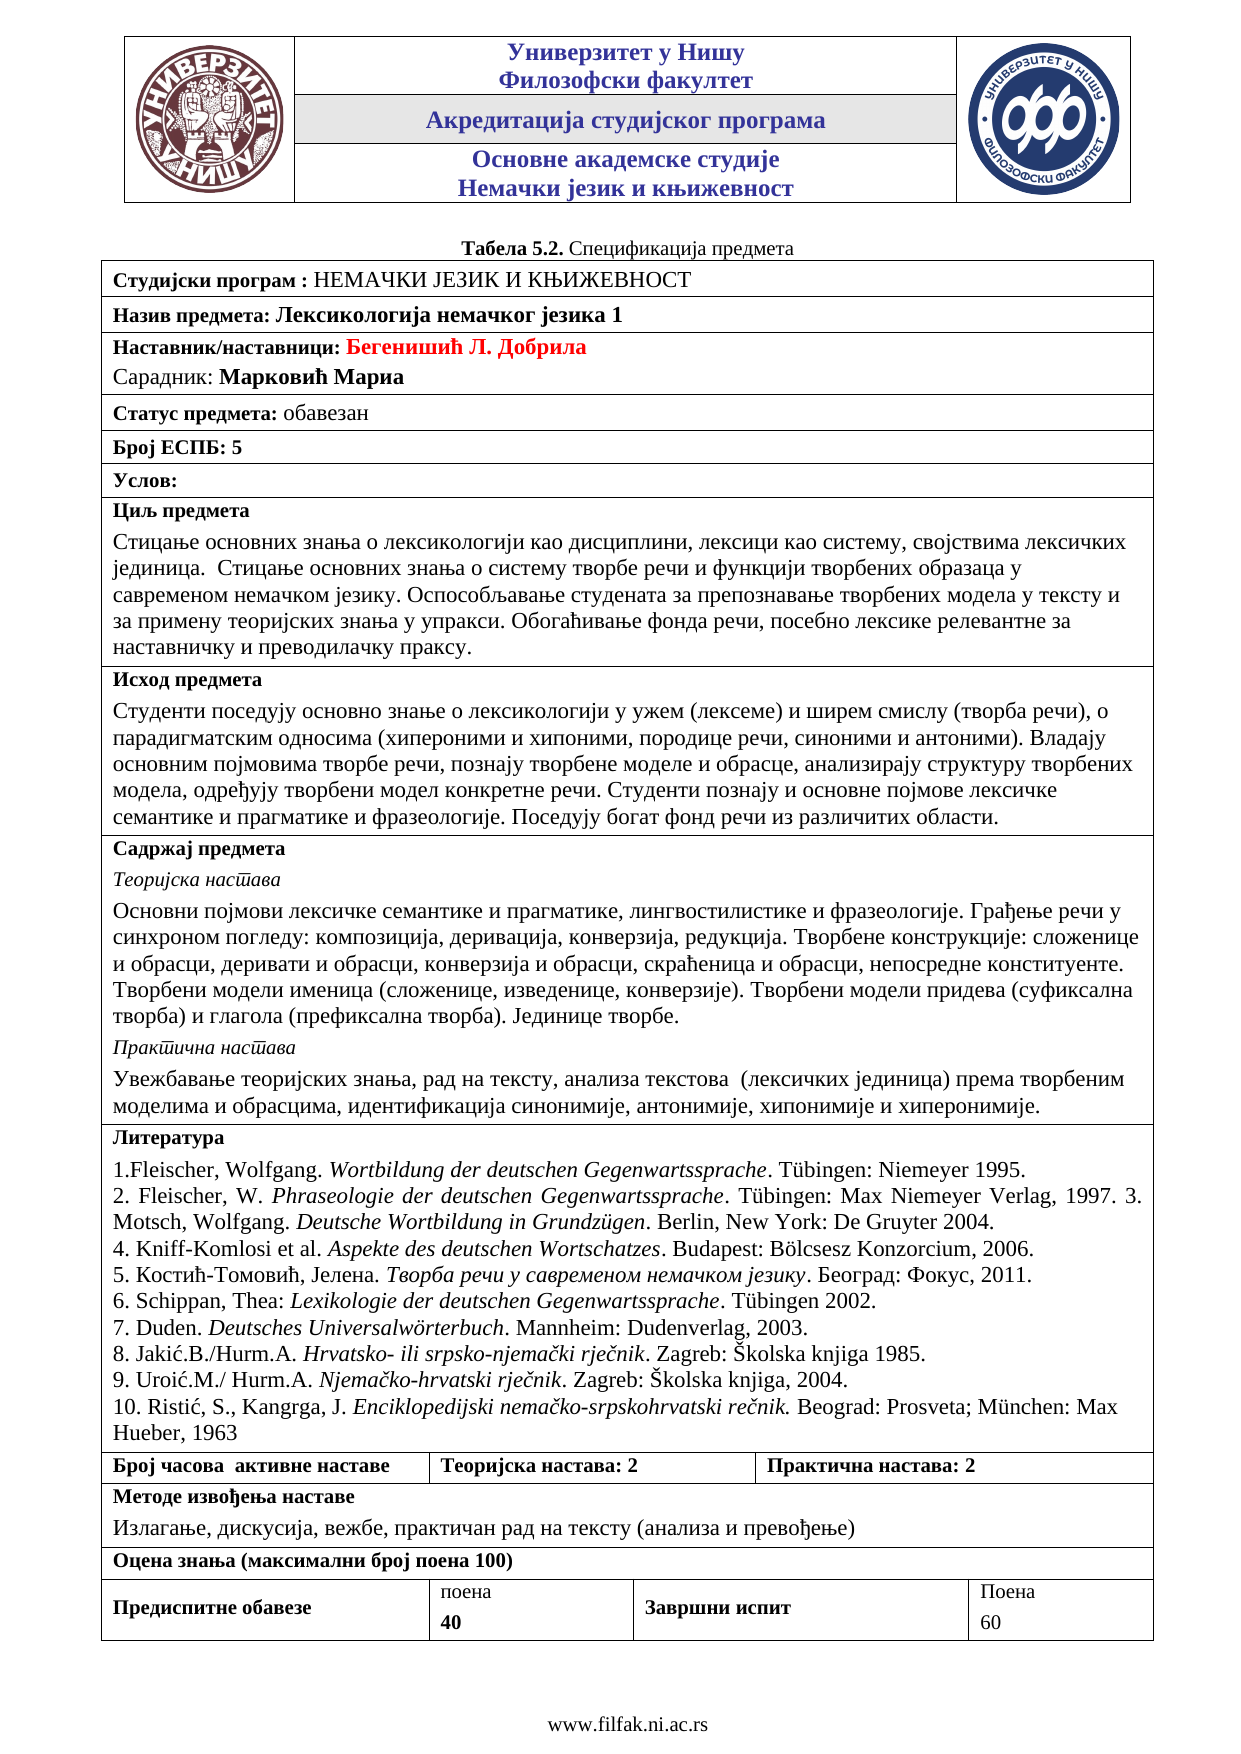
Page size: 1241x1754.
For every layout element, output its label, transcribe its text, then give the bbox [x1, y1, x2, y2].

table_cell поена 40 [430, 1580, 633, 1640]
table_cell Број ЕСПБ: 5 [102, 431, 1153, 463]
table_cell Завршни испит [634, 1580, 968, 1640]
table_cell Практична настава: 2 [756, 1453, 1153, 1483]
table_cell Предиспитне обавезе [102, 1580, 429, 1640]
table_cell Услов: [102, 464, 1153, 497]
text Табела 5.2. Спецификација предмета [44, 236, 1211, 260]
picture [135, 45, 284, 193]
picture [968, 43, 1120, 195]
table_cell Наставник/наставници: Бегенишић Л. Добрила Сарадник: Марковић Мариа [102, 333, 1153, 394]
table_cell Садржај предмета Теоријска настава Основни појмови лексичке семантике и прагматике, лингвостилистике и фразеологије. Грађење речи у синхроном погледу: композиција, деривација, конверзија, редукција. Творбене конструкције: сложенице и обрасци, деривати и обрасци, конверзија и обрасци, скраћеница и обрасци, непосредне конституенте. Творбени модели именица (сложенице, изведенице, конверзије). Творбени модели придева (суфиксална творба) и глагола (префиксална творба). Јединице творбе. Практична настава Увежбавање теоријских знања, рад на тексту, анализа текстова (лексичких јединица) према творбеним моделима и обрасцима, идентификација синонимије, антонимије, хипонимије и хиперонимије. [102, 836, 1153, 1124]
table_cell Литература 1.Fleischer, Wolfgang. Wortbildung der deutschen Gegenwartssprache. Tübingen: Niemeyer 1995. 2. Fleischer, W. Phraseologie der deutschen Gegenwartssprache. Tübingen: Max Niemeyer Verlag, 1997. 3. Motsch, Wolfgang. Deutsche Wortbildung in Grundzügen. Berlin, New York: De Gruyter 2004. 4. Kniff-Komlosi et al. Aspekte des deutschen Wortschatzes. Budapest: Bölcsesz Konzorcium, 2006. 5. Костић-Томовић, Јелена. Творба речи у савременом немачком језику. Београд: Фокус, 2011. 6. Schippan, Thea: Lexikologie der deutschen Gegenwartssprache. Tübingen 2002. 7. Duden. Deutsches Universalwörterbuch. Mannheim: Dudenverlag, 2003. 8. Jakić.B./Hurm.A. Hrvatsko- ili srpsko-njemački rječnik. Zagreb: Školska knjiga 1985. 9. Uroić.M./ Hurm.A. Njemačko-hrvatski rječnik. Zagreb: Školska knjiga, 2004. 10. Ristić, S., Kangrga, J. Enciklopedijski nemačko-srpskohrvatski rečnik. Beograd: Prosveta; München: Max Hueber, 1963 [102, 1125, 1153, 1452]
table_cell Методе извођења наставе Излагање, дискусија, вежбе, практичан рад на тексту (анализа и превођење) [102, 1484, 1153, 1547]
table_cell Статус предмета: обавезан [102, 395, 1153, 430]
table_cell Назив предмета: Лексикологија немачког језика 1 [102, 297, 1153, 332]
table_cell Исход предмета Студенти поседују основно знање о лексикологији у ужем (лексеме) и ширем смислу (творба речи), о парадигматским односима (хипероними и хипоними, породице речи, синоними и антоними). Владају основним појмовима творбе речи, познају творбене моделе и обрасце, анализирају структуру творбених модела, одређују творбени модел конкретне речи. Студенти познају и основне појмове лексичке семантике и прагматике и фразеологије. Поседују богат фонд речи из различитих области. [102, 667, 1153, 835]
table_cell Циљ предмета Стицање основних знања о лексикологији као дисциплини, лексици као систему, својствима лексичких јединица. Стицање основних знања о систему творбе речи и функцији творбених образаца у савременом немачком језику. Оспособљавање студената за препознавање творбених модела у тексту и за примену теоријских знања у упракси. Обогаћивање фонда речи, посебно лексике релевантне за наставничку и преводилачку праксу. [102, 498, 1153, 666]
table_header Студијски програм : НЕМАЧКИ ЈЕЗИК И КЊИЖЕВНОСТ [102, 261, 1153, 296]
table_cell Број часова активне наставе [102, 1453, 429, 1483]
table_cell Поена 60 [969, 1580, 1153, 1640]
table_cell Теоријска настава: 2 [430, 1453, 755, 1483]
table_cell Оцена знања (максимални број поена 100) [102, 1548, 1153, 1578]
